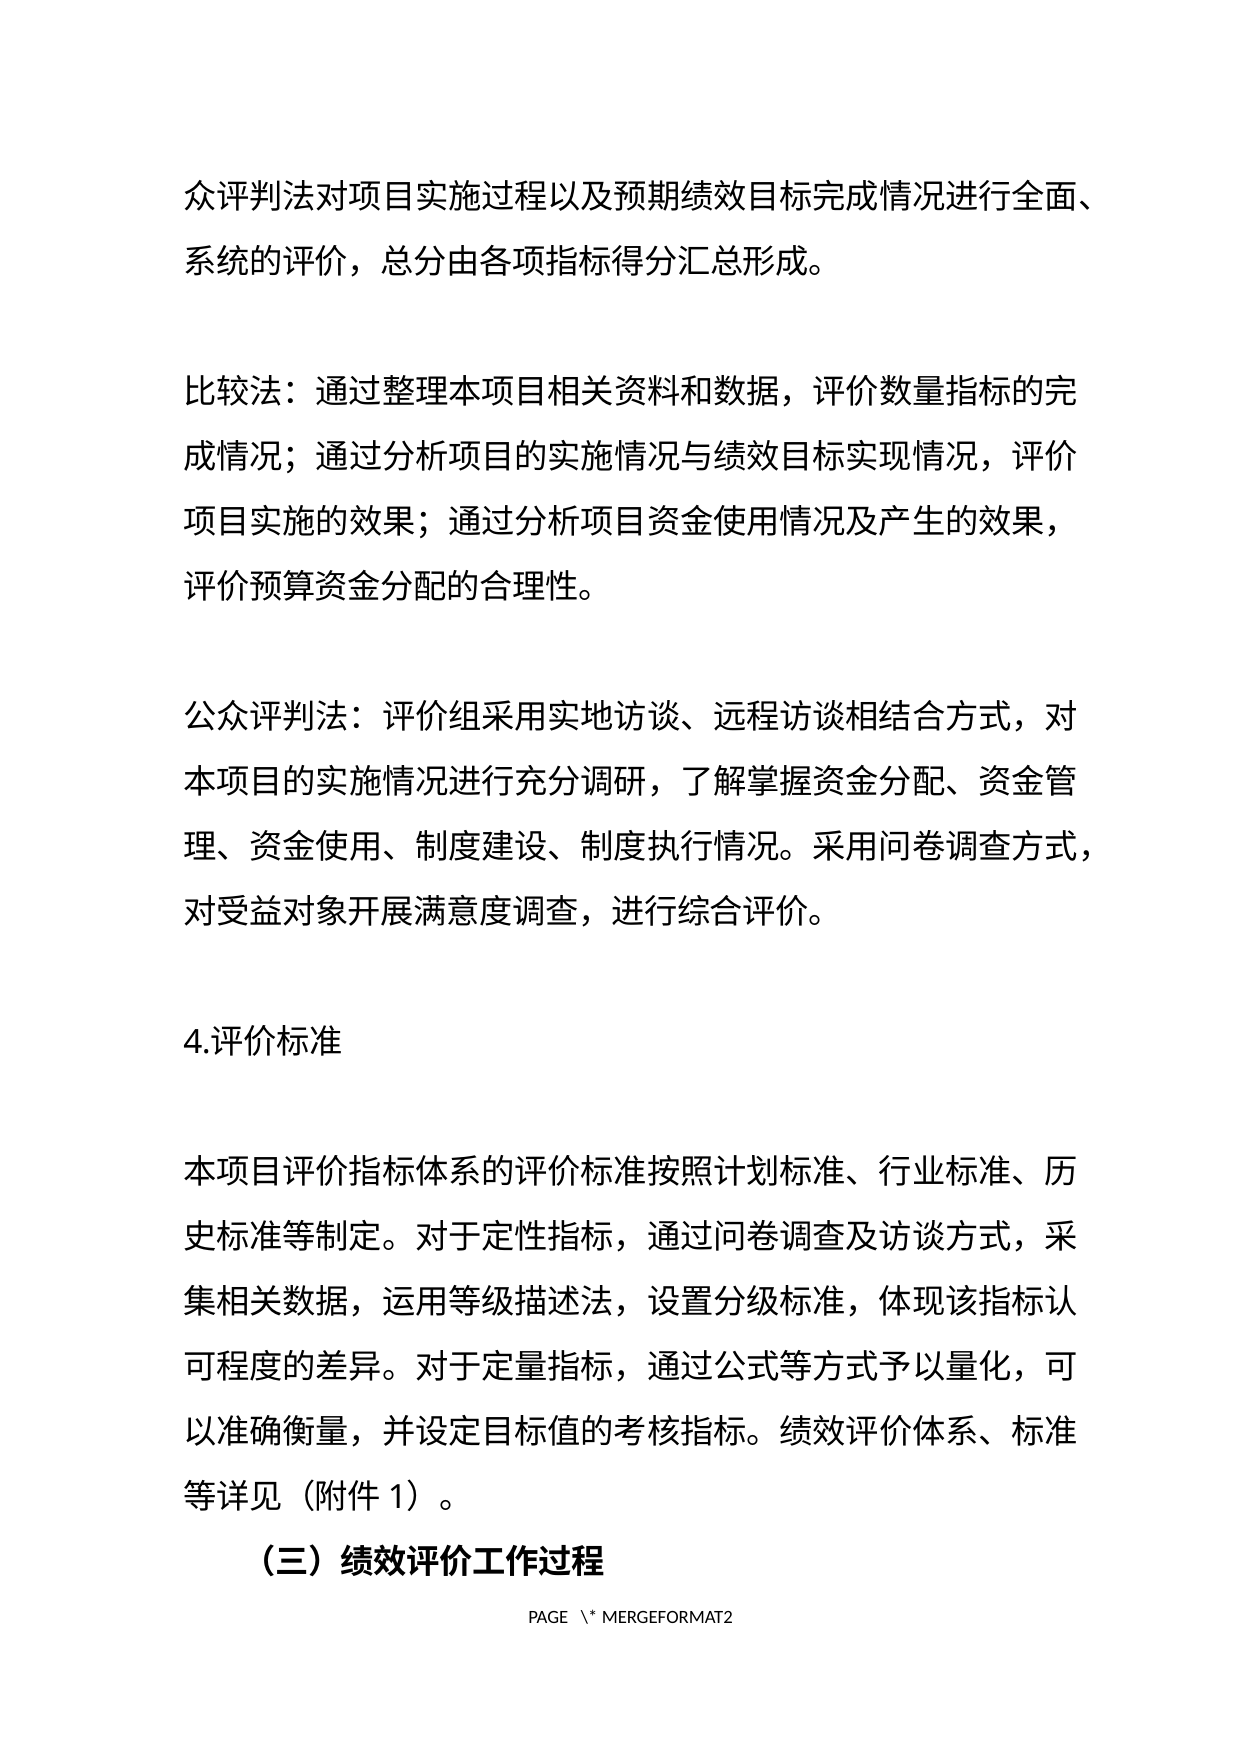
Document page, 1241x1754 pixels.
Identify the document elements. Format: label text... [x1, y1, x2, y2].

text （三）绩效评价工作过程 [183, 1527, 1078, 1592]
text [183, 162, 1078, 1527]
